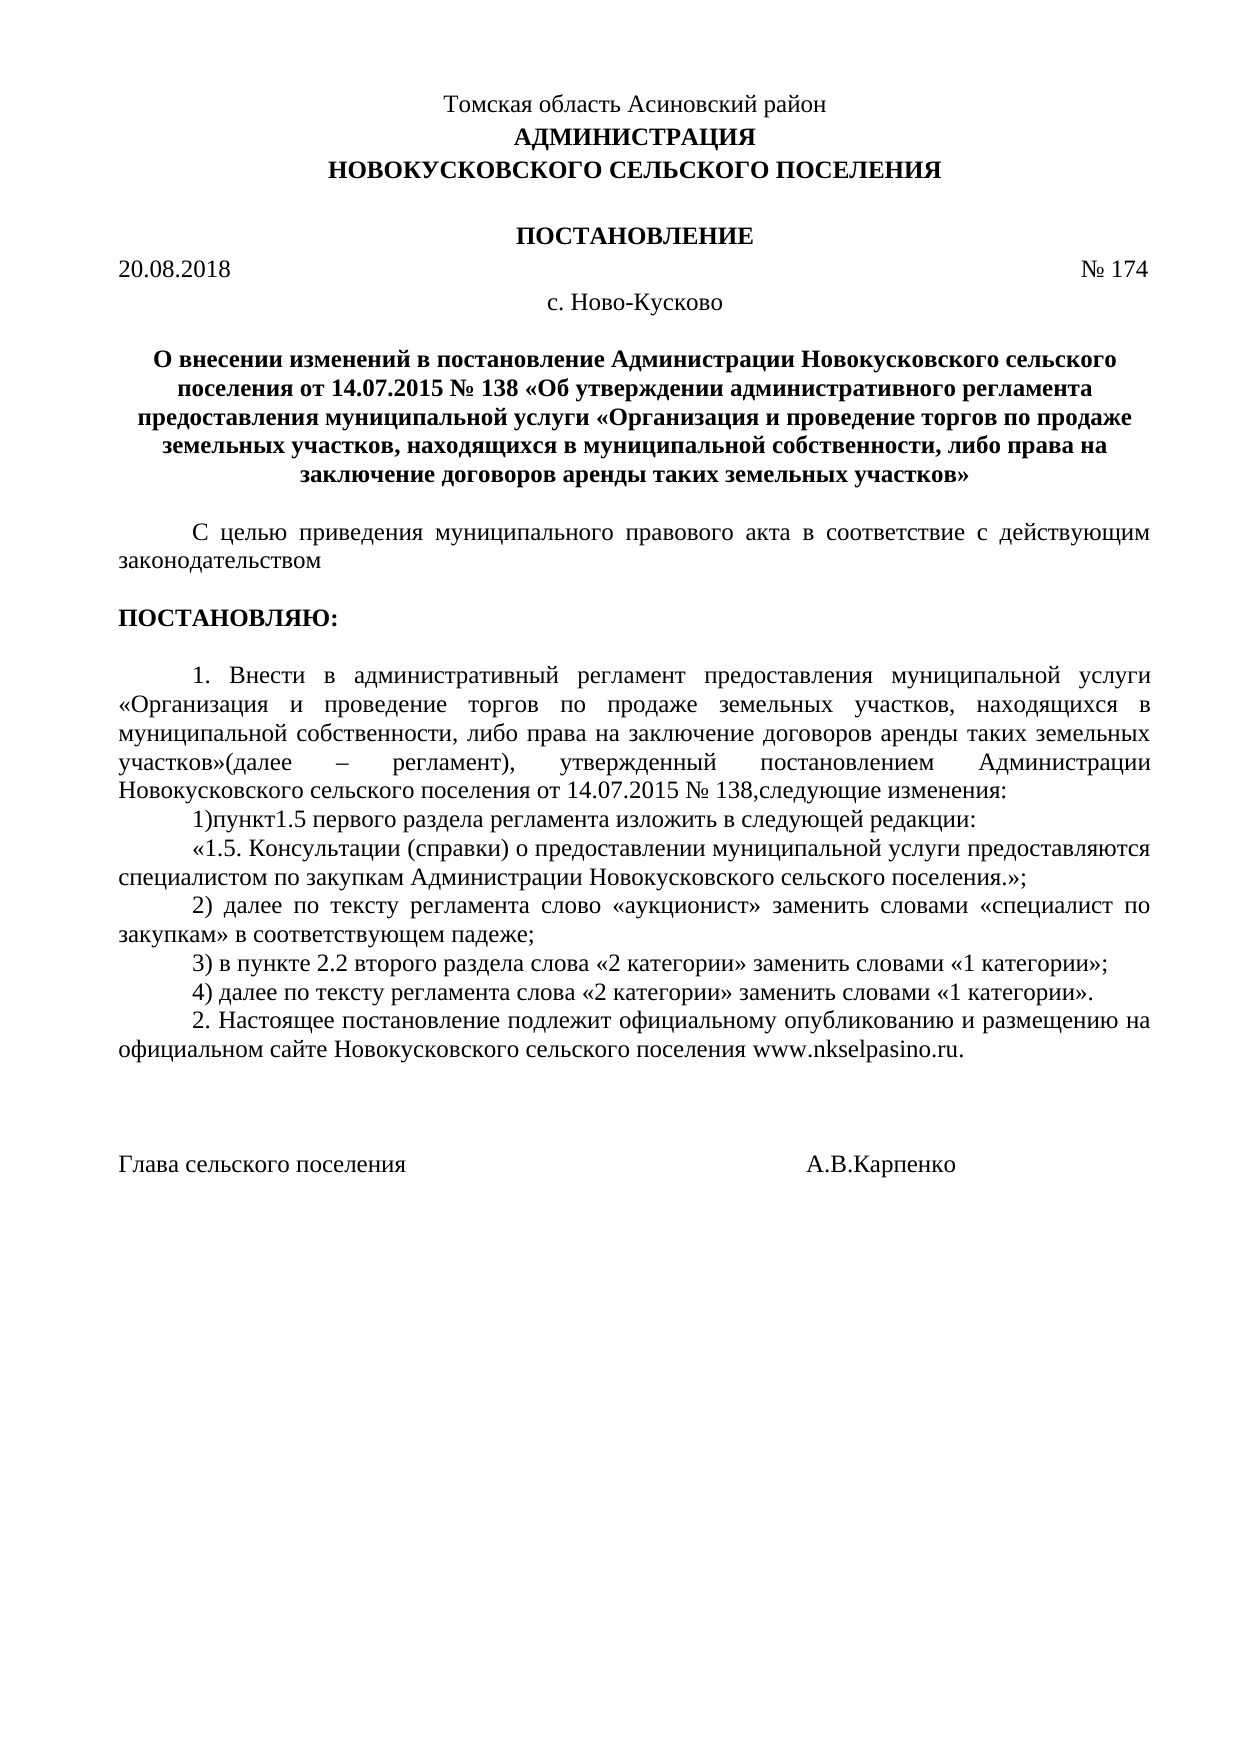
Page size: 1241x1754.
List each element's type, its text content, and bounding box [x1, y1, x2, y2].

text 2. Настоящее постановление подлежит официальному опубликованию и размещению на официальном сайте Новокусковского сельского поселения www.nkselpasino.ru. [118, 1006, 1152, 1063]
text АДМИНИСТРАЦИЯ [118, 122, 1152, 150]
text С целью приведения муниципального правового акта в соответствие с действующим законодательством [118, 517, 1152, 574]
text НОВОКУСКОВСКОГО СЕЛЬСКОГО ПОСЕЛЕНИЯ [118, 155, 1152, 183]
text с. Ново-Кусково [118, 287, 1152, 316]
text ПОСТАНОВЛЯЮ: [118, 603, 1152, 632]
text О внесении изменений в постановление Администрации Новокусковского сельского поселения от 14.07.2015 № 138 «Об утверждении административного регламента предоставления муниципальной услуги «Организация и проведение торгов по продаже земельных участков, находящихся в муниципальной собственности, либо права на заключение договоров аренды таких земельных участков» [118, 344, 1152, 488]
text 4) далее по тексту регламента слова «2 категории» заменить словами «1 категории». [118, 977, 1152, 1006]
text Глава сельского поселения А.В.Карпенко [118, 1149, 1152, 1178]
text Томская область Асиновский район [118, 89, 1152, 117]
text «1.5. Консультации (справки) о предоставлении муниципальной услуги предоставляются специалистом по закупкам Администрации Новокусковского сельского поселения.»; [118, 833, 1152, 891]
text 1. Внести в административный регламент предоставления муниципальной услуги «Организация и проведение торгов по продаже земельных участков, находящихся в муниципальной собственности, либо права на заключение договоров аренды таких земельных участков»(далее – регламент), утвержденный постановлением Администрации Новокусковского сельского поселения от 14.07.2015 № 138,следующие изменения: [118, 661, 1152, 804]
text 20.08.2018 № 174 [118, 254, 1152, 282]
text ПОСТАНОВЛЕНИЕ [118, 221, 1152, 249]
text 3) в пункте 2.2 второго раздела слова «2 категории» заменить словами «1 категории»; [118, 948, 1152, 977]
text 2) далее по тексту регламента слово «аукционист» заменить словами «специалист по закупкам» в соответствующем падеже; [118, 891, 1152, 948]
text 1)пункт1.5 первого раздела регламента изложить в следующей редакции: [118, 804, 1152, 833]
